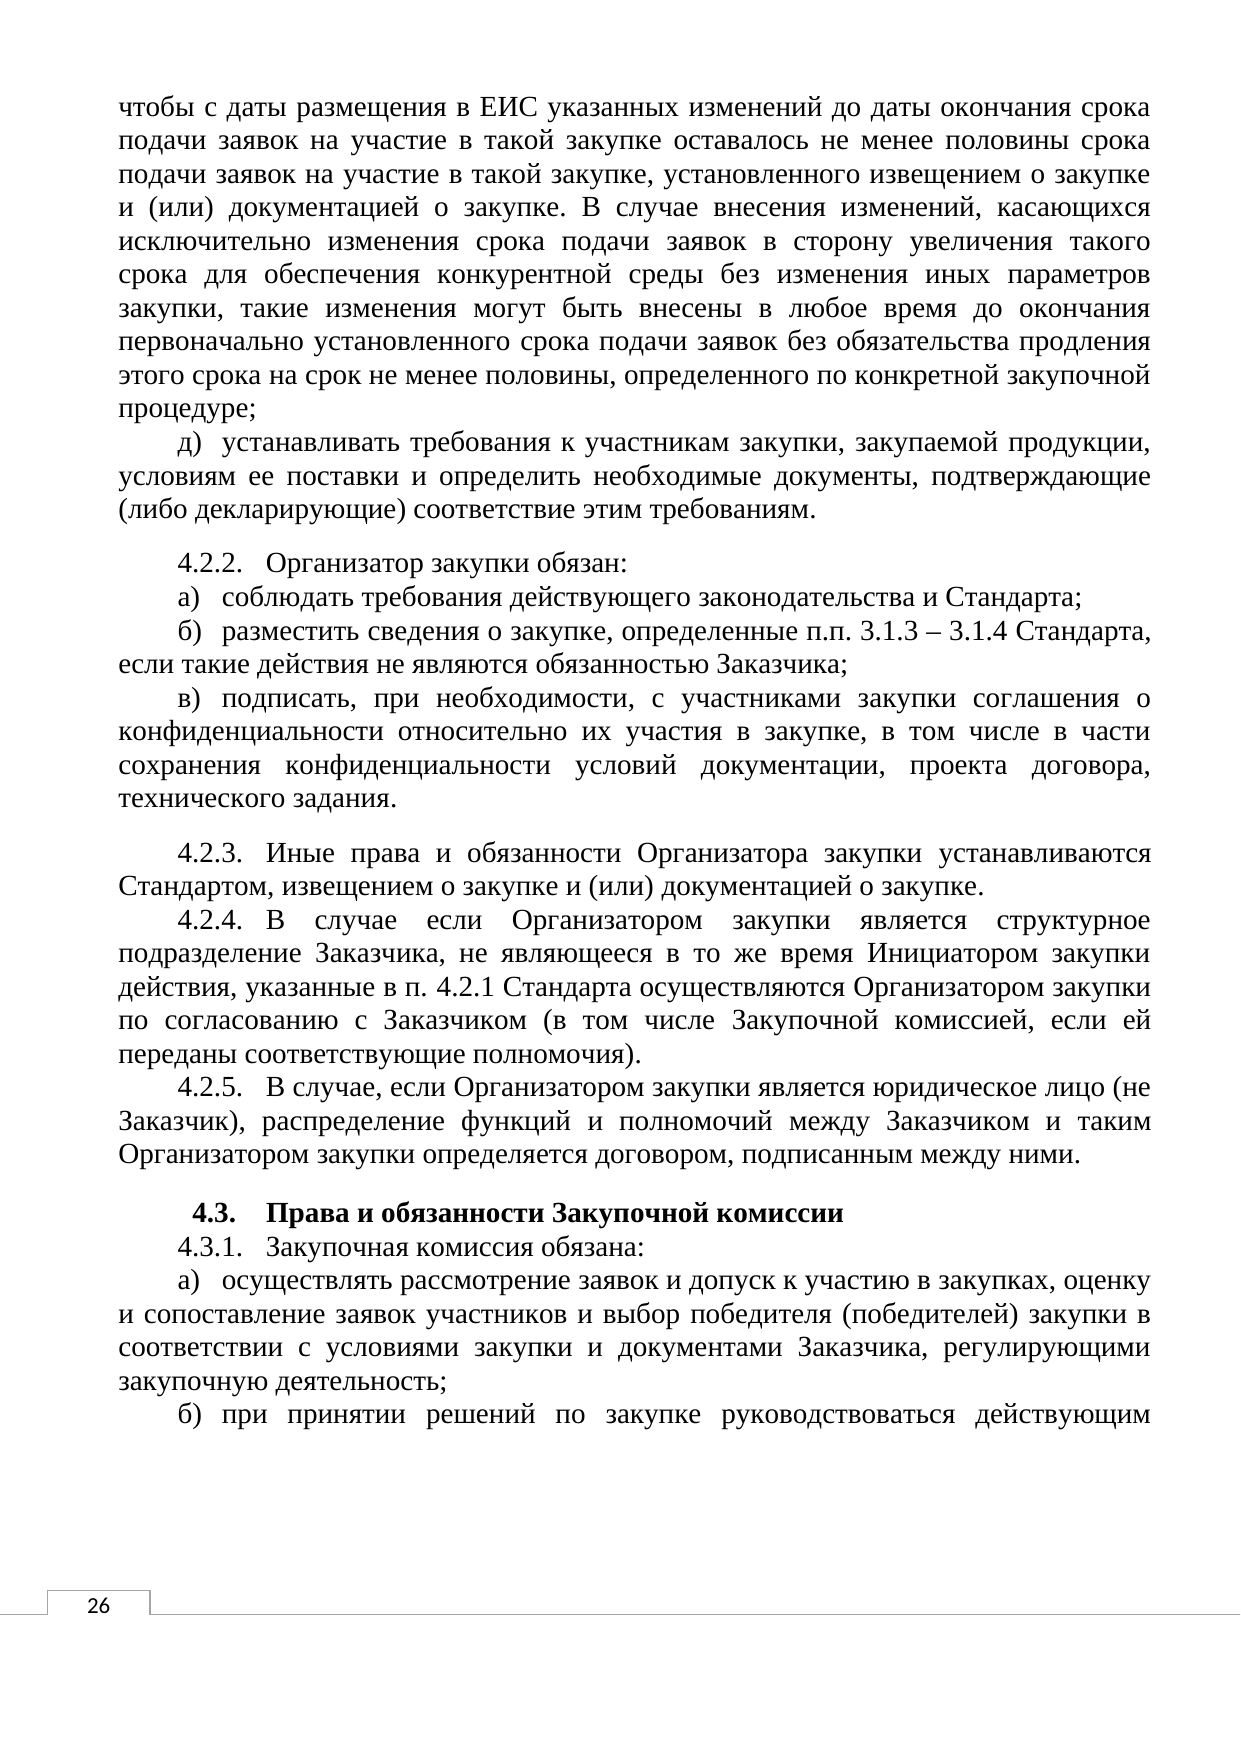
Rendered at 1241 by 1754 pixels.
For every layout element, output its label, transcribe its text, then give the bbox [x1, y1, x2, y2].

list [118, 89, 1152, 357]
list устанавливать требования к участникам закупки, закупаемой продукции, условиям ее поставки и определить необходимые документы, подтверждающие (либо декларирующие) соответствие этим требованиям. [118, 357, 1152, 458]
list Организатор закупки обязан: [118, 458, 1152, 491]
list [118, 1300, 1152, 1434]
list разместить сведения о закупке, определенные п.п. 3.1.3 – 3.1.4 Стандарта, если такие действия не являются обязанностью Заказчика; [118, 525, 1152, 592]
list Закупочная комиссия обязана: [118, 1132, 1152, 1166]
list соблюдать требования действующего законодательства и Стандарта; [118, 491, 1152, 525]
list осуществлять рассмотрение заявок и допуск к участию в закупках, оценку и сопоставление заявок участников и выбор победителя (победителей) закупки в соответствии с условиями закупки и документами Заказчика, регулирующими закупочную деятельность; [118, 1166, 1152, 1300]
list В случае если Организатором закупки является структурное подразделение Заказчика, не являющееся в то же время Инициатором закупки действия, указанные в п. 4.2.1 Стандарта осуществляются Организатором закупки по согласованию с Заказчиком (в том числе Закупочной комиссией, если ей переданы соответствующие полномочия). [118, 793, 1152, 961]
list подписать, при необходимости, с участниками закупки соглашения о конфиденциальности относительно их участия в закупке, в том числе в части сохранения конфиденциальности условий документации, проекта договора, технического задания. [118, 592, 1152, 726]
list В случае, если Организатором закупки является юридическое лицо (не Заказчик), распределение функций и полномочий между Заказчиком и таким Организатором закупки определяется договором, подписанным между ними. [118, 961, 1152, 1061]
list Иные права и обязанности Организатора закупки устанавливаются Стандартом, извещением о закупке и (или) документацией о закупке. [118, 726, 1152, 793]
list Права и обязанности Закупочной комиссии [118, 1086, 1152, 1120]
